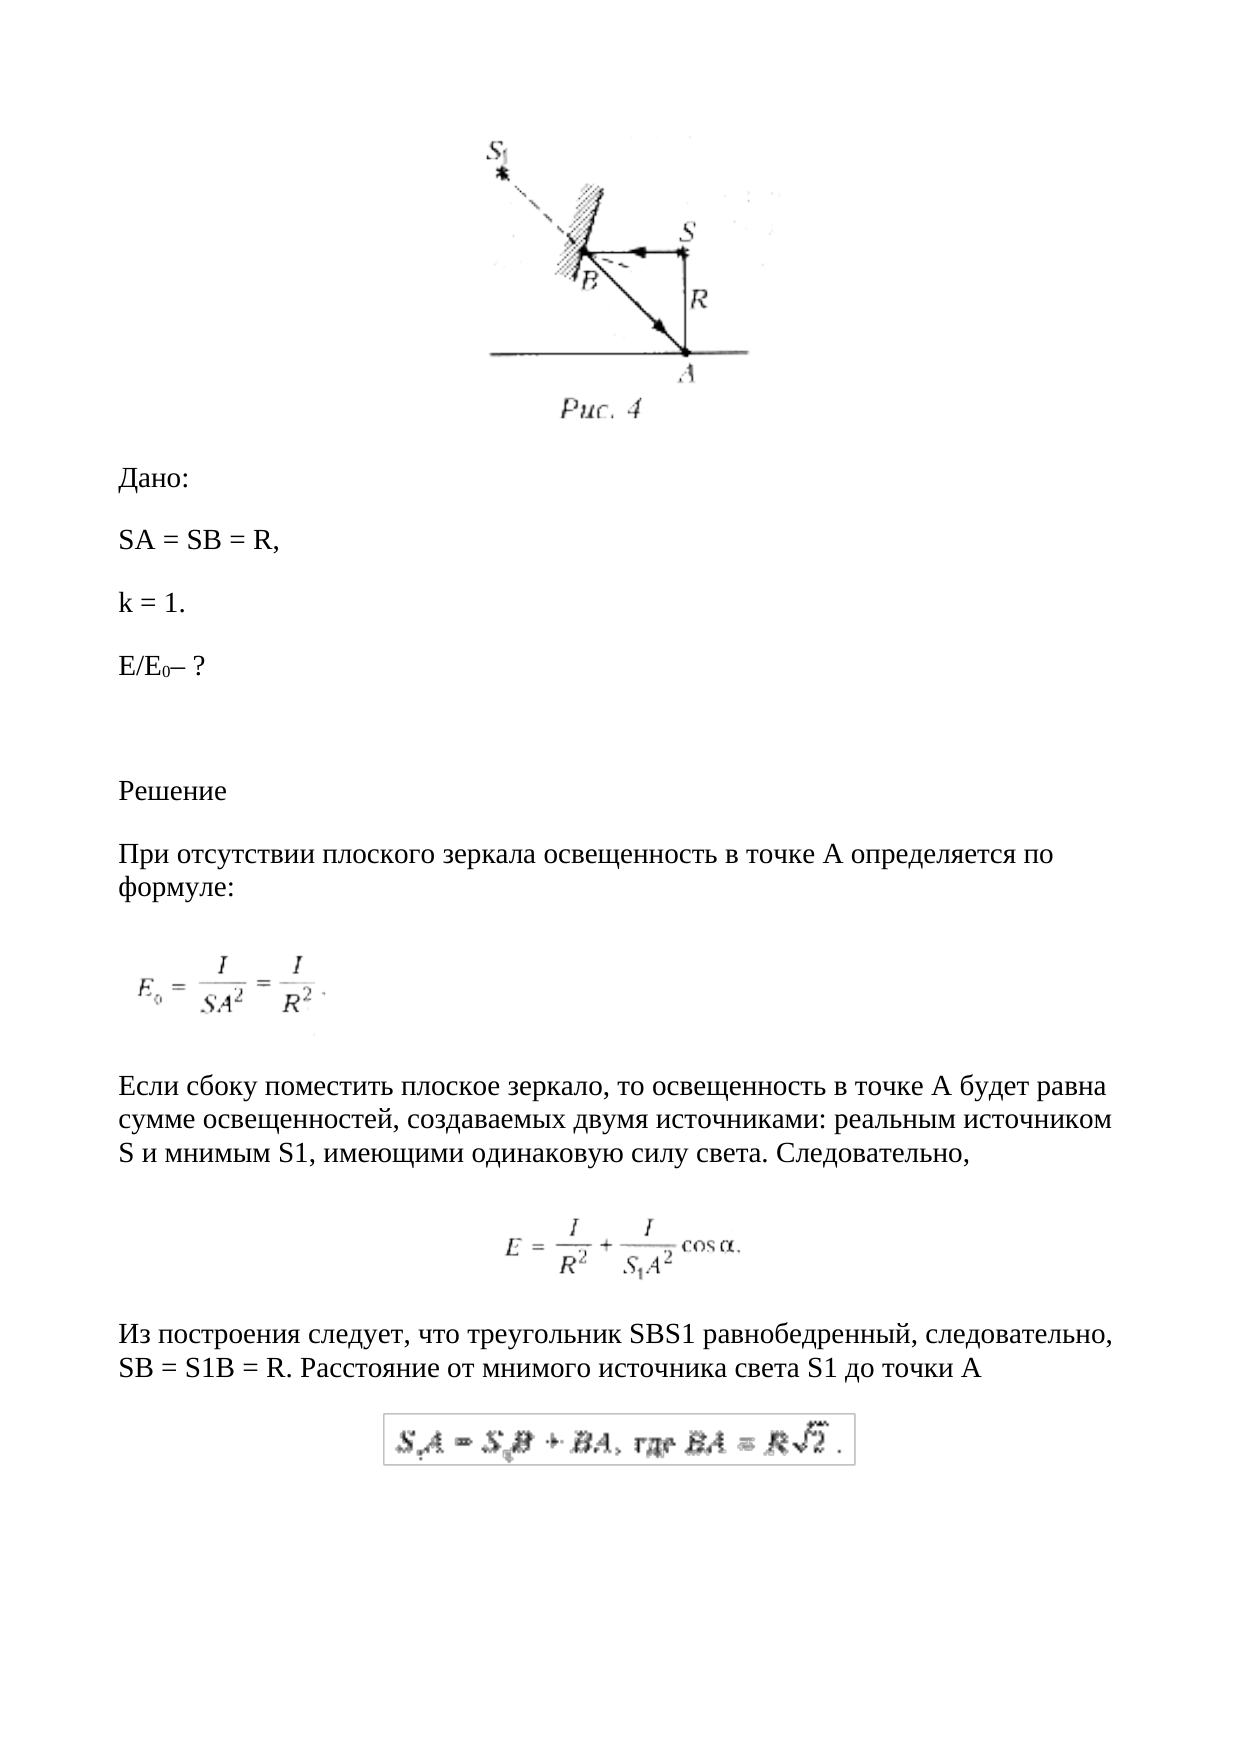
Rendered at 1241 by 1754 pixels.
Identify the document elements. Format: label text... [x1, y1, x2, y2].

picture [118, 932, 344, 1039]
text k = 1. [118, 585, 1122, 619]
text Из построения следует, что треугольник SBS1 равнобедренный, следовательно, SB = S1B = R. Расстояние от мнимого источника света S1 до точки A [118, 1317, 1122, 1384]
text SA = SB = R, [118, 522, 1122, 556]
text Если сбоку поместить плоское зеркало, то освещенность в точке A будет равна сумме освещенностей, создаваемых двумя источниками: реальным источником S и мнимым S1, имеющими одинаковую силу света. Следовательно, [118, 1068, 1122, 1168]
picture [426, 118, 814, 431]
text Е/Е0– ? [118, 648, 1122, 681]
text При отсутствии плоского зеркала освещенность в точке A определяется по формуле: [118, 836, 1122, 903]
picture [482, 1197, 758, 1288]
text Решение [118, 773, 1122, 807]
picture [382, 1412, 858, 1468]
text Дано: [118, 460, 1122, 493]
